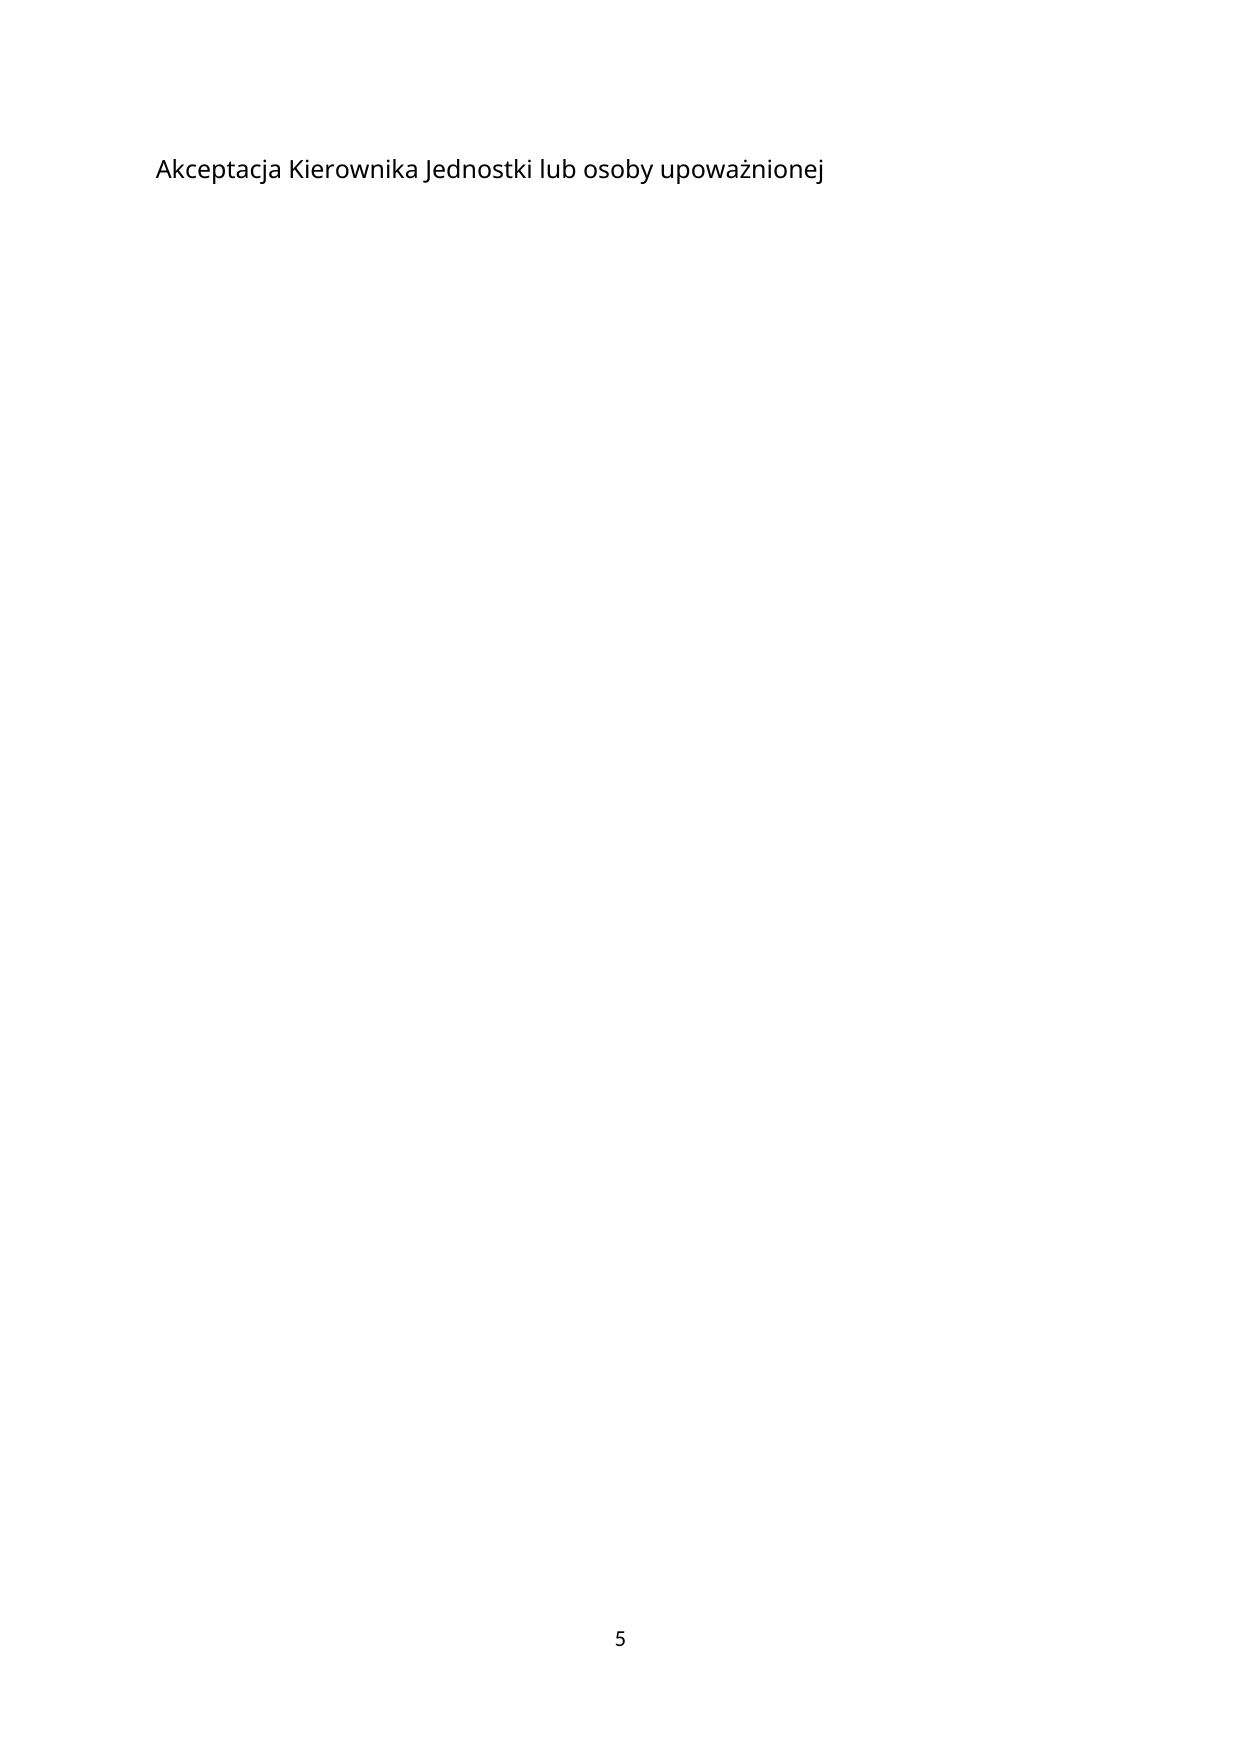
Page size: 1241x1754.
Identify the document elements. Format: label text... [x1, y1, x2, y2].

text Akceptacja Kierownika Jednostki lub osoby upoważnionej [156, 152, 1122, 186]
